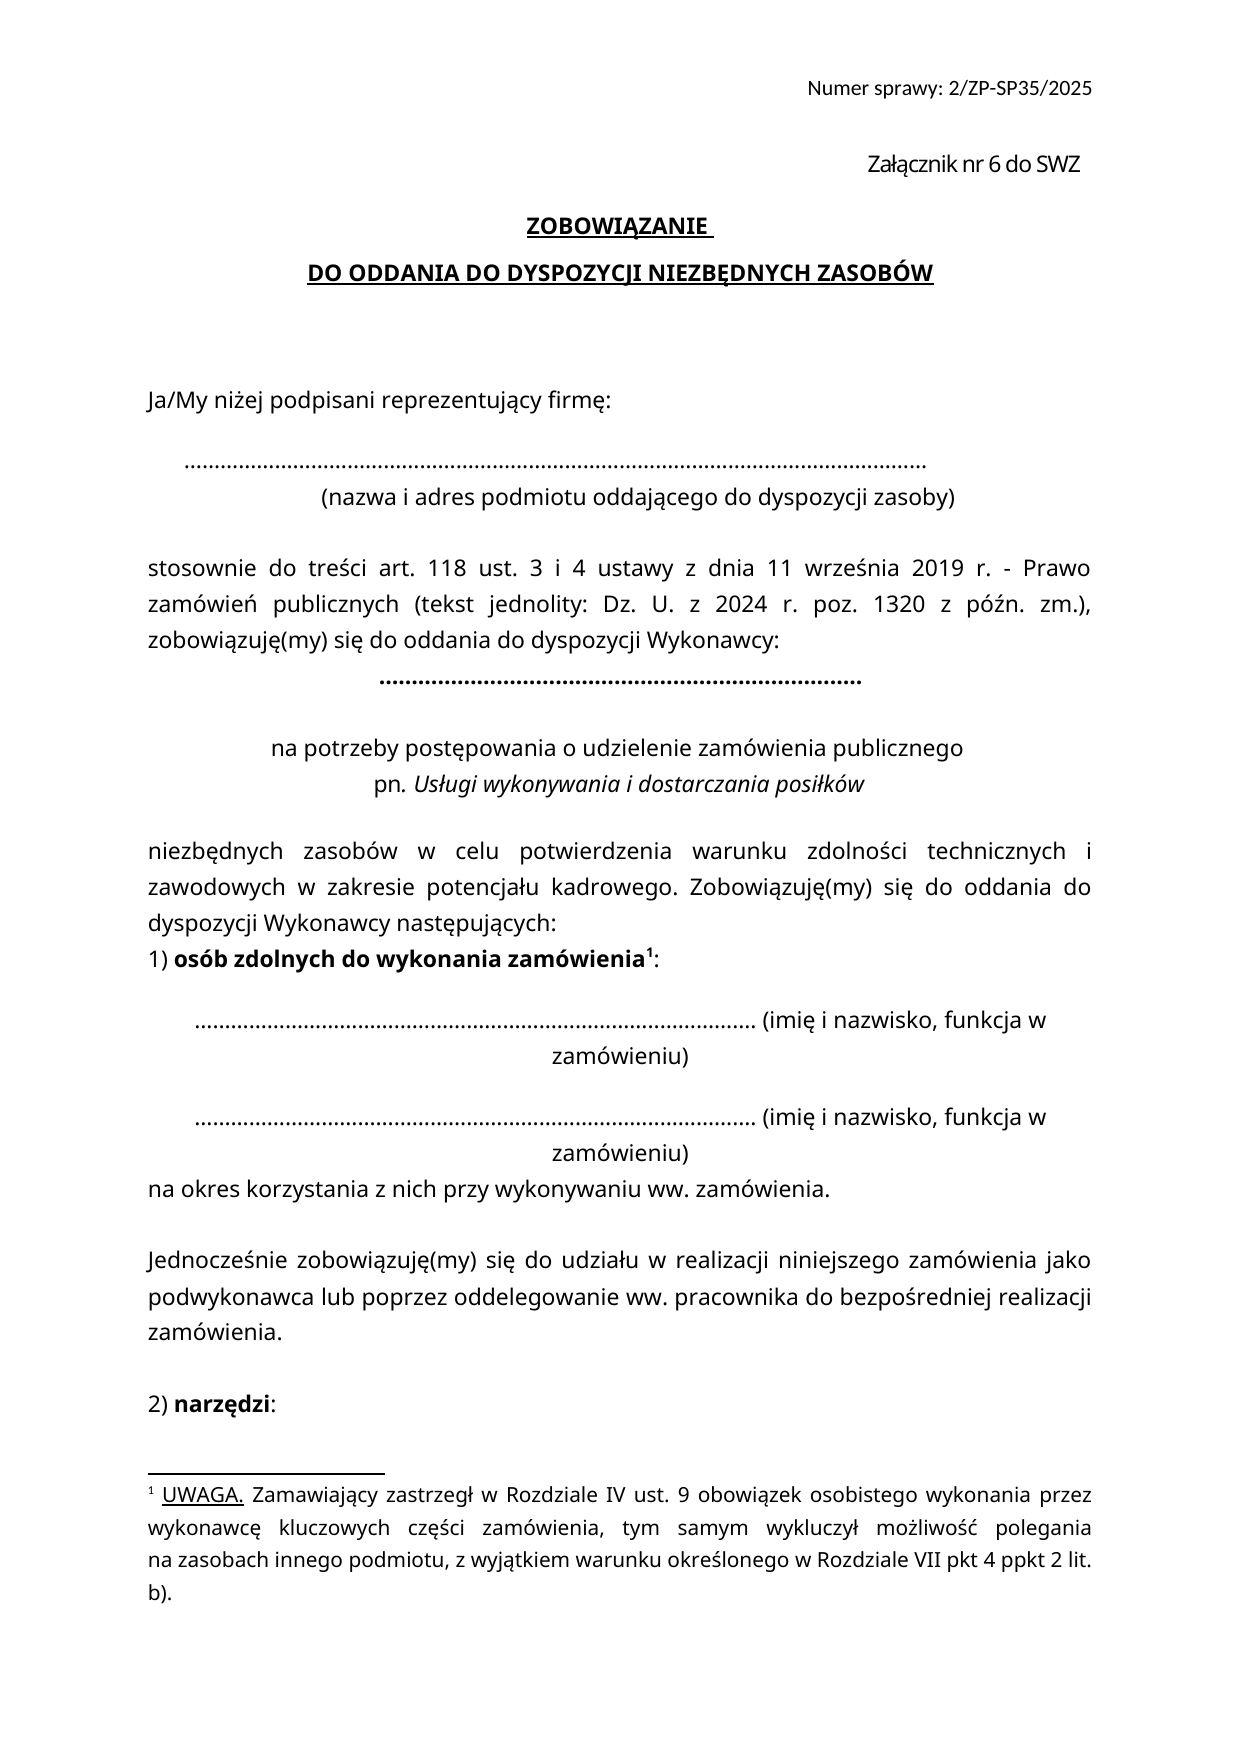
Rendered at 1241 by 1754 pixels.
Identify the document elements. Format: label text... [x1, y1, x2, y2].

text (nazwa i adres podmiotu oddającego do dyspozycji zasoby) [148, 480, 1093, 512]
text …………………………………………………………………..……………. (imię i nazwisko, funkcja w zamówieniu) [148, 1004, 1093, 1071]
text …………………………………………………………………………………………………………… [148, 444, 1093, 476]
text 2) narzędzi: [148, 1388, 1093, 1419]
text ZOBOWIĄZANIE DO ODDANIA DO DYSPOZYCJI NIEZBĘDNYCH ZASOBÓW [148, 210, 1093, 288]
text Załącznik nr 6 do SWZ [148, 148, 1093, 179]
text stosownie do treści art. 118 ust. 3 i 4 ustawy z dnia 11 września 2019 r. - Prawo zamówień publicznych (tekst jednolity: Dz. U. z 2024 r. poz. 1320 z późn. zm.), zobowiązuję(my) się do oddania do dyspozycji Wykonawcy: [148, 552, 1093, 655]
text …………………………………………………………………..……………. (imię i nazwisko, funkcja w zamówieniu) [148, 1101, 1093, 1168]
text Jednocześnie zobowiązuję(my) się do udziału w realizacji niniejszego zamówienia jako podwykonawca lub poprzez oddelegowanie ww. pracownika do bezpośredniej realizacji zamówienia. [148, 1244, 1093, 1348]
text ……………………………………………………………….. [148, 660, 1093, 691]
text 1) osób zdolnych do wykonania zamówienia: [148, 943, 1093, 974]
text na okres korzystania z nich przy wykonywaniu ww. zamówienia. [148, 1173, 1093, 1204]
text na potrzeby postępowania o udzielenie zamówienia publicznego pn. Usługi wykonywania i dostarczania posiłków [148, 732, 1093, 799]
text niezbędnych zasobów w celu potwierdzenia warunku zdolności technicznych i zawodowych w zakresie potencjału kadrowego. Zobowiązuję(my) się do oddania do dyspozycji Wykonawcy następujących: [148, 835, 1093, 938]
text Ja/My niżej podpisani reprezentujący firmę: [148, 383, 1093, 415]
